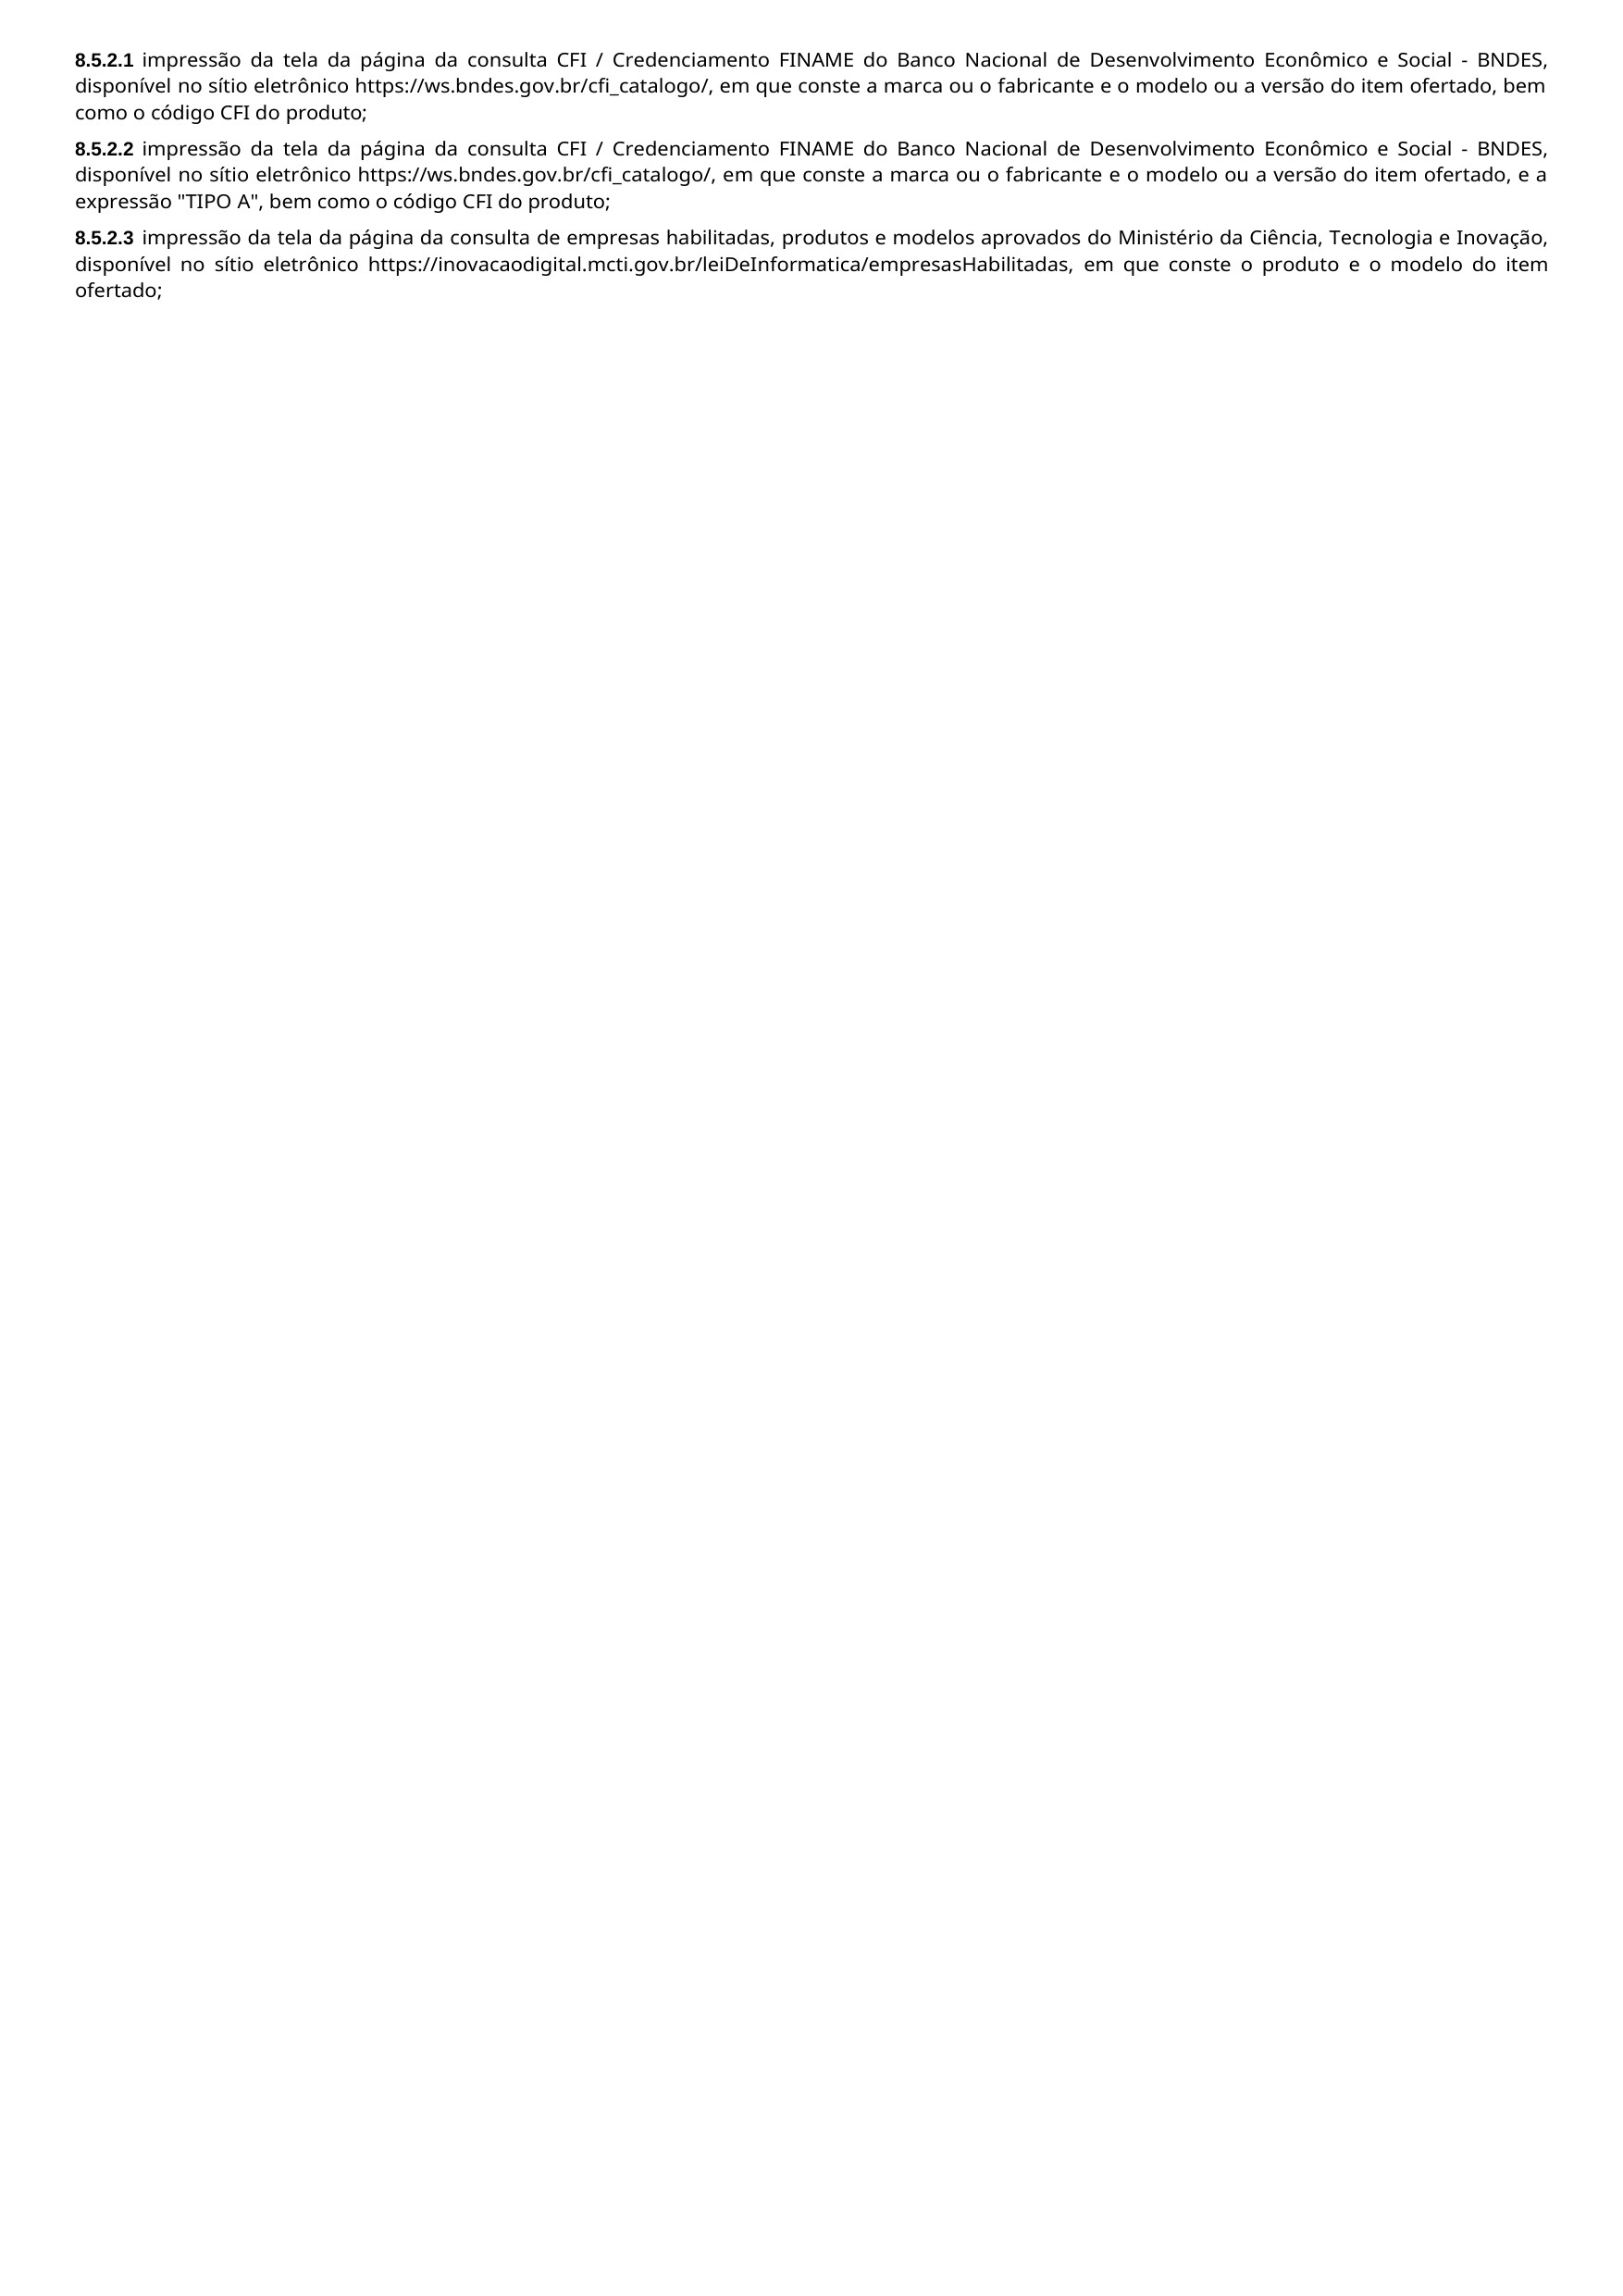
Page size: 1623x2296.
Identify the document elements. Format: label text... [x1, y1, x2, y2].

list impressão da tela da página da consulta CFI / Credenciamento FINAME do Banco Nacional de Desenvolvimento Econômico e Social - BNDES, disponível no sítio eletrônico https://ws.bndes.gov.br/cfi_catalogo/, em que conste a marca ou o fabricante e o modelo ou a versão do item ofertado, bem como o código CFI do produto; [75, 46, 1549, 125]
list impressão da tela da página da consulta de empresas habilitadas, produtos e modelos aprovados do Ministério da Ciência, Tecnologia e Inovação, disponível no sítio eletrônico https://inovacaodigital.mcti.gov.br/leiDeInformatica/empresasHabilitadas, em que conste o produto e o modelo do item ofertado; [75, 224, 1549, 304]
list impressão da tela da página da consulta CFI / Credenciamento FINAME do Banco Nacional de Desenvolvimento Econômico e Social - BNDES, disponível no sítio eletrônico https://ws.bndes.gov.br/cfi_catalogo/, em que conste a marca ou o fabricante e o modelo ou a versão do item ofertado, e a expressão "TIPO A", bem como o código CFI do produto; [75, 135, 1549, 214]
